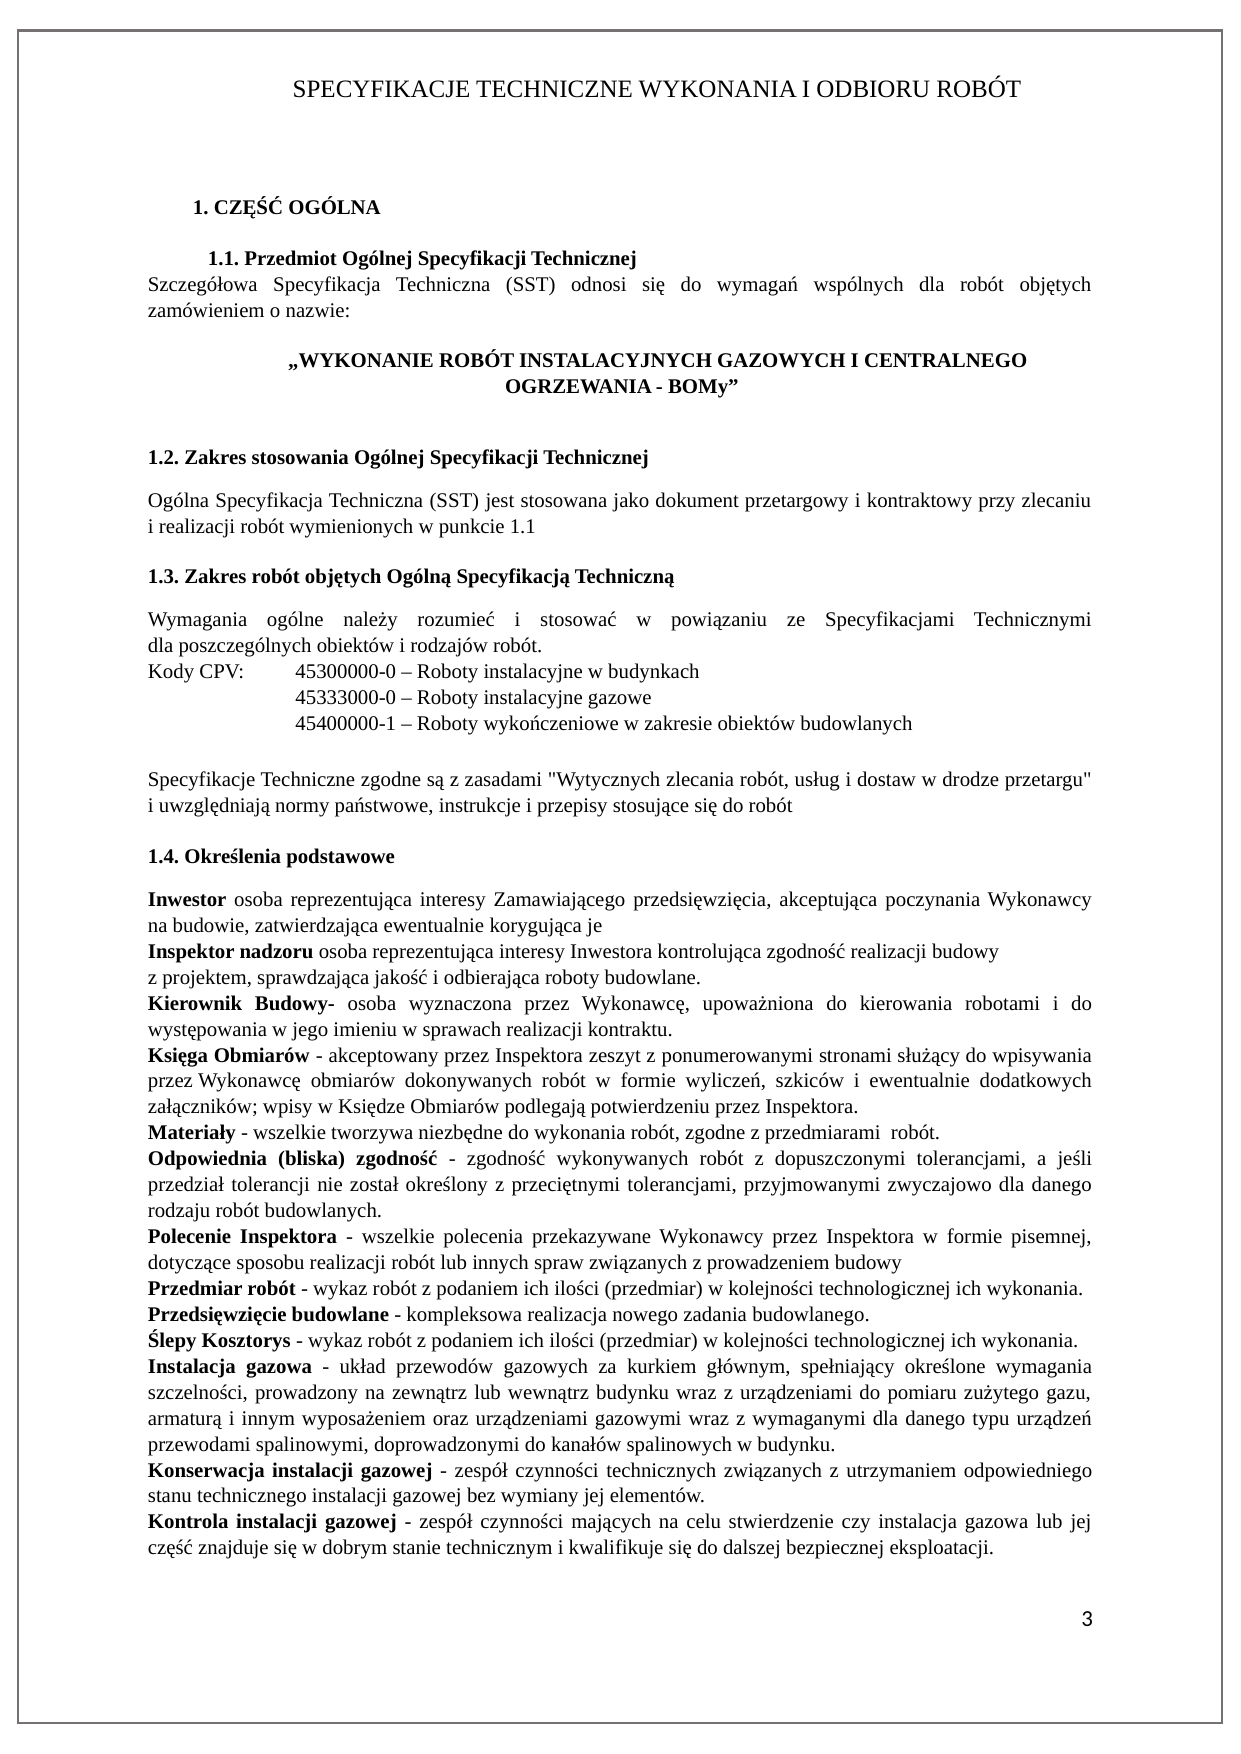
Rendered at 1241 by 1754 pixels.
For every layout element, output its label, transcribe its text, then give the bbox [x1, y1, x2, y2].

text z projektem, sprawdzająca jakość i odbierająca roboty budowlane. [148, 965, 1093, 989]
text Konserwacja instalacji gazowej - zespół czynności technicznych związanych z utrzymaniem odpowiedniego stanu technicznego instalacji gazowej bez wymiany jej elementów. [148, 1457, 1093, 1507]
text Wymagania ogólne należy rozumieć i stosować w powiązaniu ze Specyfikacjami Technicznymi dla poszczególnych obiektów i rodzajów robót. [148, 607, 1093, 657]
text 1.3. Zakres robót objętych Ogólną Specyfikacją Techniczną [148, 564, 1093, 588]
subtitle 1. CZĘŚĆ OGÓLNA [148, 195, 1093, 219]
text 1.2. Zakres stosowania Ogólnej Specyfikacji Technicznej [148, 445, 1093, 469]
text Kody CPV: 45300000-0 – Roboty instalacyjne w budynkach [148, 659, 1093, 683]
text Ślepy Kosztorys - wykaz robót z podaniem ich ilości (przedmiar) w kolejności technologicznej ich wykonania. [148, 1328, 1093, 1352]
text Kierownik Budowy- osoba wyznaczona przez Wykonawcę, upoważniona do kierowania robotami i do występowania w jego imieniu w sprawach realizacji kontraktu. [148, 991, 1093, 1041]
text 45400000-1 – Roboty wykończeniowe w zakresie obiektów budowlanych [148, 711, 1093, 735]
text Inspektor nadzoru osoba reprezentująca interesy Inwestora kontrolująca zgodność realizacji budowy [148, 939, 1093, 963]
text Inwestor osoba reprezentująca interesy Zamawiającego przedsięwzięcia, akceptująca poczynania Wykonawcy na budowie, zatwierdzająca ewentualnie korygująca je [148, 887, 1093, 937]
subtitle 1.1. Przedmiot Ogólnej Specyfikacji Technicznej [148, 246, 1093, 270]
text Przedsięwzięcie budowlane - kompleksowa realizacja nowego zadania budowlanego. [148, 1302, 1093, 1326]
text 45333000-0 – Roboty instalacyjne gazowe [221, 685, 1093, 709]
text Materiały - wszelkie tworzywa niezbędne do wykonania robót, zgodne z przedmiarami robót. [148, 1120, 1093, 1144]
text Specyfikacje Techniczne zgodne są z zasadami "Wytycznych zlecania robót, usług i dostaw w drodze przetargu" i uwzględniają normy państwowe, instrukcje i przepisy stosujące się do robót [148, 767, 1093, 817]
text Szczegółowa Specyfikacja Techniczna (SST) odnosi się do wymagań wspólnych dla robót objętych zamówieniem o nazwie: [148, 272, 1093, 322]
text Instalacja gazowa - układ przewodów gazowych za kurkiem głównym, spełniający określone wymagania szczelności, prowadzony na zewnątrz lub wewnątrz budynku wraz z urządzeniami do pomiaru zużytego gazu, armaturą i innym wyposażeniem oraz urządzeniami gazowymi wraz z wymaganymi dla danego typu urządzeń przewodami spalinowymi, doprowadzonymi do kanałów spalinowych w budynku. [148, 1354, 1093, 1456]
text Kontrola instalacji gazowej - zespół czynności mających na celu stwierdzenie czy instalacja gazowa lub jej część znajduje się w dobrym stanie technicznym i kwalifikuje się do dalszej bezpiecznej eksploatacji. [148, 1509, 1093, 1559]
text 1.4. Określenia podstawowe [148, 844, 1093, 868]
text Polecenie Inspektora - wszelkie polecenia przekazywane Wykonawcy przez Inspektora w formie pisemnej, dotyczące sposobu realizacji robót lub innych spraw związanych z prowadzeniem budowy [148, 1224, 1093, 1274]
text Odpowiednia (bliska) zgodność - zgodność wykonywanych robót z dopuszczonymi tolerancjami, a jeśli przedział tolerancji nie został określony z przeciętnymi tolerancjami, przyjmowanymi zwyczajowo dla danego rodzaju robót budowlanych. [148, 1146, 1093, 1222]
subtitle „WYKONANIE ROBÓT INSTALACYJNYCH GAZOWYCH I CENTRALNEGO OGRZEWANIA - BOMy” [151, 348, 1093, 398]
text Księga Obmiarów - akceptowany przez Inspektora zeszyt z ponumerowanymi stronami służący do wpisywania przez Wykonawcę obmiarów dokonywanych robót w formie wyliczeń, szkiców i ewentualnie dodatkowych załączników; wpisy w Księdze Obmiarów podlegają potwierdzeniu przez Inspektora. [148, 1042, 1093, 1118]
text Ogólna Specyfikacja Techniczna (SST) jest stosowana jako dokument przetargowy i kontraktowy przy zlecaniu i realizacji robót wymienionych w punkcie 1.1 [148, 488, 1093, 538]
text Przedmiar robót - wykaz robót z podaniem ich ilości (przedmiar) w kolejności technologicznej ich wykonania. [148, 1276, 1093, 1300]
